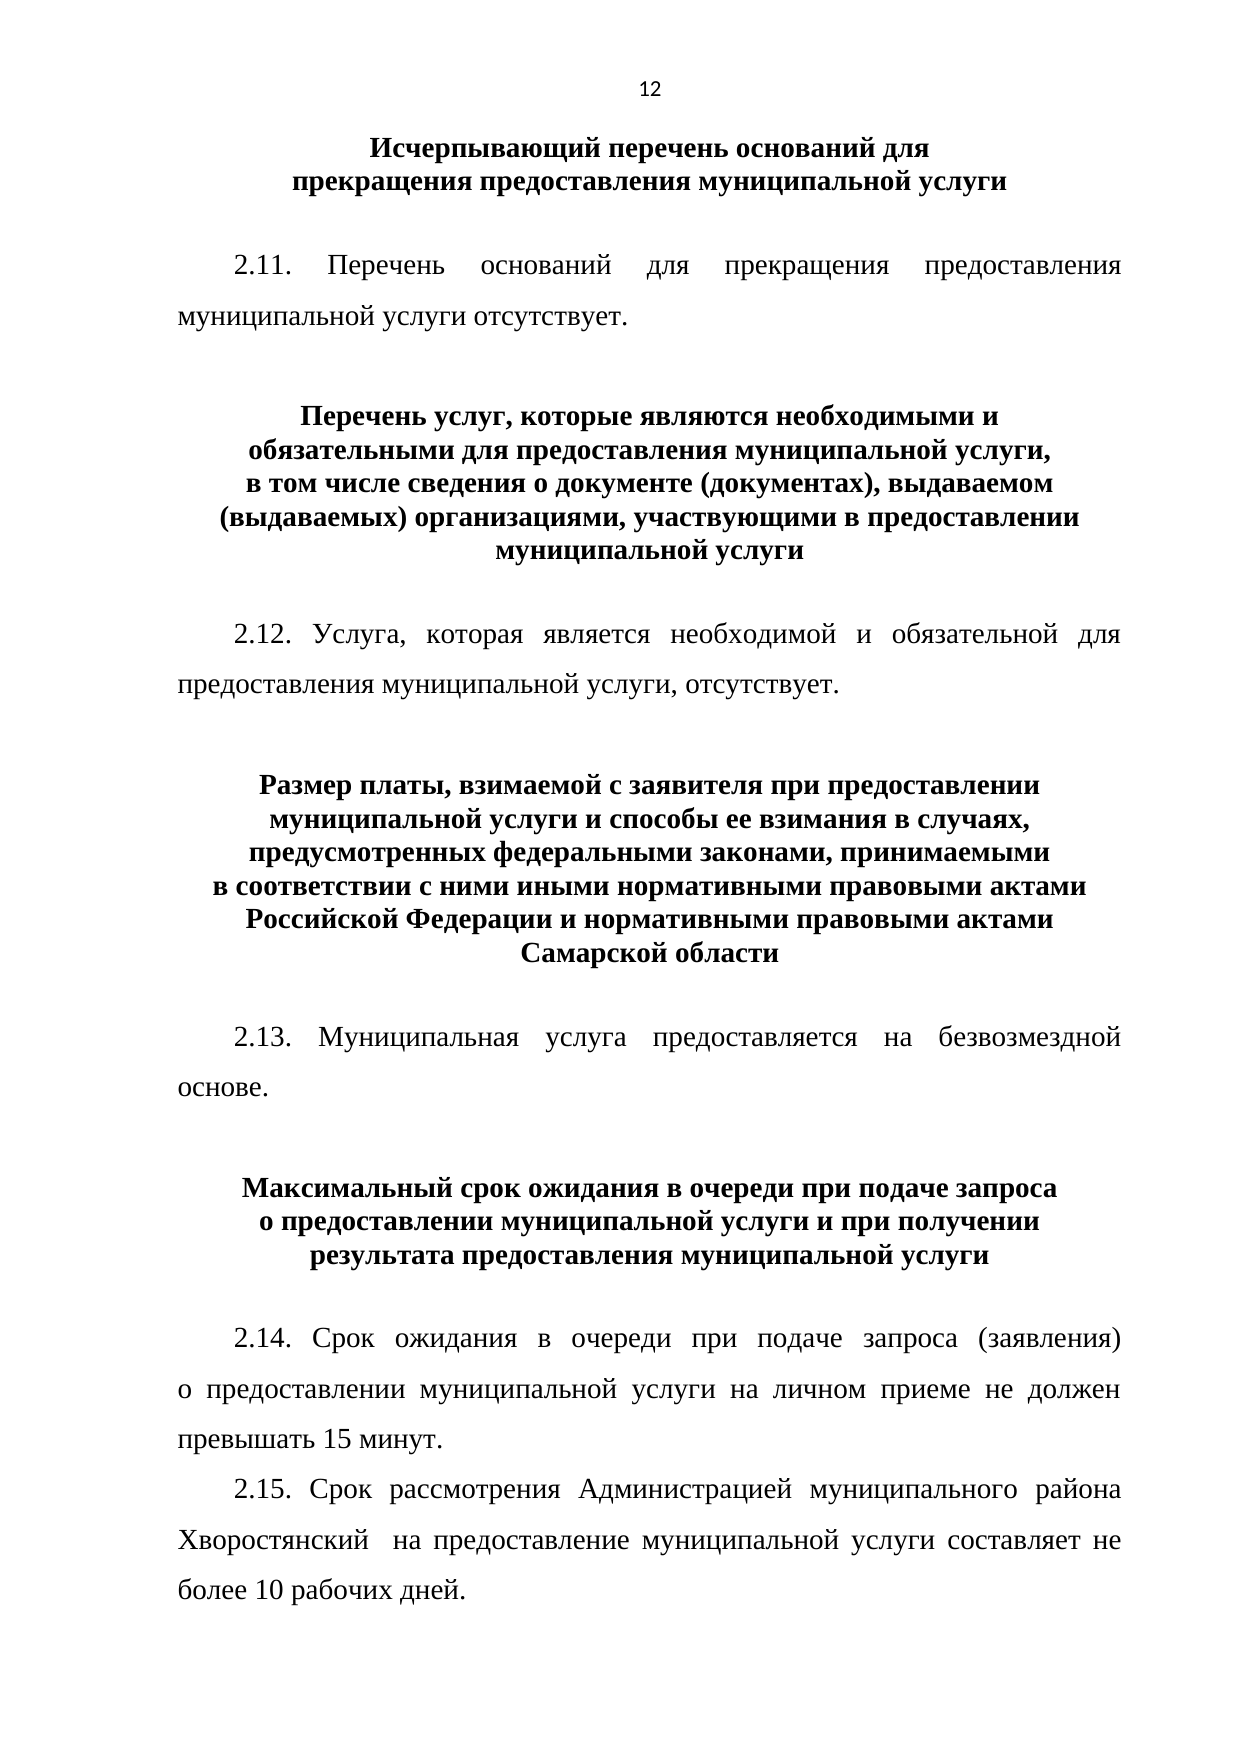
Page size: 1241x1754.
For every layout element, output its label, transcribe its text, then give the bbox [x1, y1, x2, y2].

text 2.14. Срок ожидания в очереди при подаче запроса (заявления) о предоставлении муниципальной услуги на личном приеме не должен превышать 15 минут. [177, 1321, 1122, 1455]
text 2.12. Услуга, которая является необходимой и обязательной для предоставления муниципальной услуги, отсутствует. [177, 616, 1122, 700]
text муниципальной услуги [177, 532, 1122, 566]
text Самарской области [177, 935, 1122, 968]
text предусмотренных федеральными законами, принимаемыми в соответствии с ними иными нормативными правовыми актами [177, 834, 1122, 901]
text Размер платы, взимаемой с заявителя при предоставлении [177, 767, 1122, 801]
text Максимальный срок ожидания в очереди при подаче запроса о предоставлении муниципальной услуги и при получении [177, 1170, 1122, 1237]
text Исчерпывающий перечень оснований для [177, 130, 1122, 163]
text (выдаваемых) организациями, участвующими в предоставлении [177, 499, 1122, 532]
text Перечень услуг, которые являются необходимыми и [177, 398, 1122, 432]
text муниципальной услуги и способы ее взимания в случаях, [177, 801, 1122, 834]
text 2.11. Перечень оснований для прекращения предоставления муниципальной услуги отсутствует. [177, 247, 1122, 331]
text 2.15. Срок рассмотрения Администрацией муниципального района Хворостянский на предоставление муниципальной услуги составляет не более 10 рабочих дней. [177, 1472, 1122, 1606]
text обязательными для предоставления муниципальной услуги, в том числе сведения о документе (документах), выдаваемом [177, 432, 1122, 499]
text прекращения предоставления муниципальной услуги [177, 163, 1122, 197]
text 2.13. Муниципальная услуга предоставляется на безвозмездной основе. [177, 1019, 1122, 1103]
text результата предоставления муниципальной услуги [177, 1237, 1122, 1270]
text Российской Федерации и нормативными правовыми актами [177, 901, 1122, 935]
